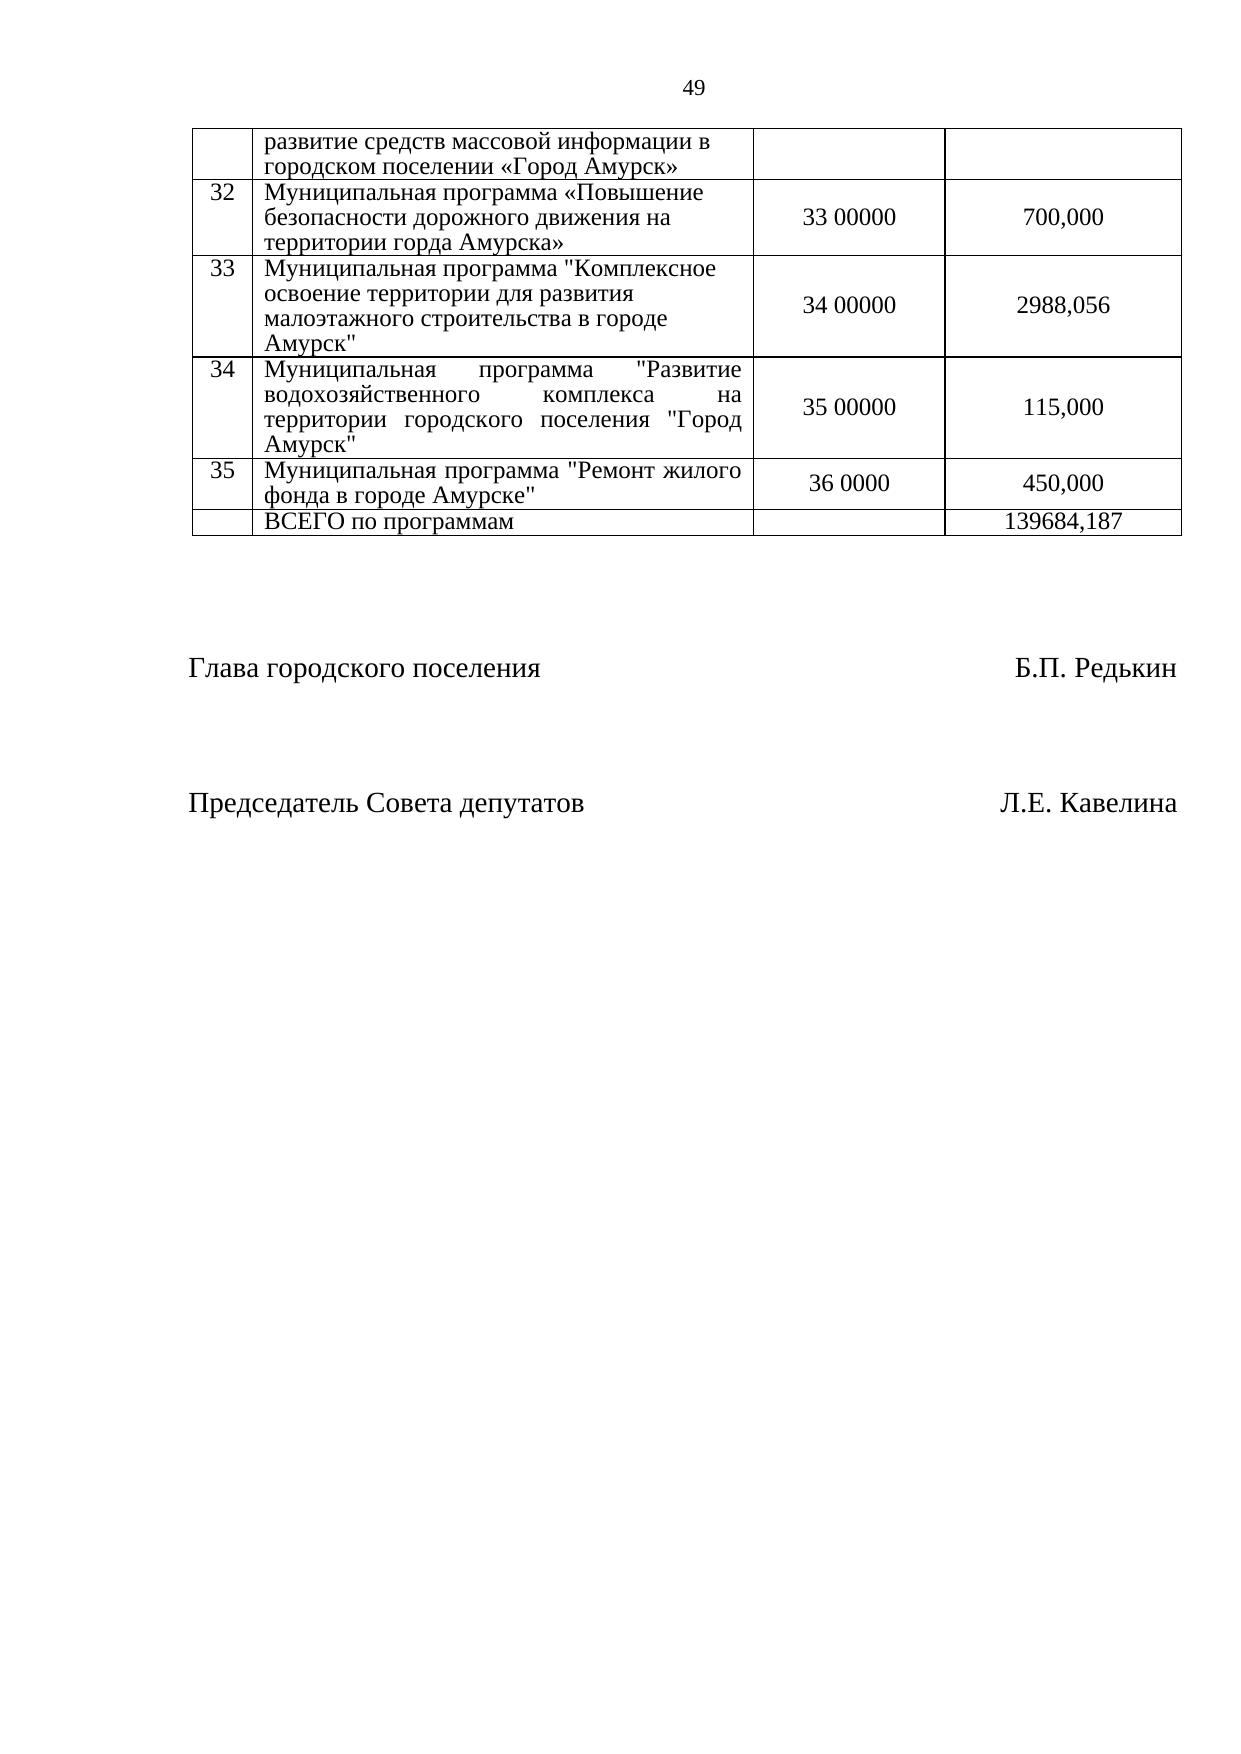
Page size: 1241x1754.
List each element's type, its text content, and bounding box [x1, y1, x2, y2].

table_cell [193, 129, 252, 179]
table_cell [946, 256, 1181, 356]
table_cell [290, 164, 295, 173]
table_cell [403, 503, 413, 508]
text Председатель Совета депутатов Л.Е. Кавелина [188, 785, 1181, 818]
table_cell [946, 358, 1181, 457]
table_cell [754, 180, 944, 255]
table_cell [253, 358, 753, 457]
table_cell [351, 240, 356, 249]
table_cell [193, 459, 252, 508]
text Глава городского поселения Б.П. Редькин [188, 651, 1181, 684]
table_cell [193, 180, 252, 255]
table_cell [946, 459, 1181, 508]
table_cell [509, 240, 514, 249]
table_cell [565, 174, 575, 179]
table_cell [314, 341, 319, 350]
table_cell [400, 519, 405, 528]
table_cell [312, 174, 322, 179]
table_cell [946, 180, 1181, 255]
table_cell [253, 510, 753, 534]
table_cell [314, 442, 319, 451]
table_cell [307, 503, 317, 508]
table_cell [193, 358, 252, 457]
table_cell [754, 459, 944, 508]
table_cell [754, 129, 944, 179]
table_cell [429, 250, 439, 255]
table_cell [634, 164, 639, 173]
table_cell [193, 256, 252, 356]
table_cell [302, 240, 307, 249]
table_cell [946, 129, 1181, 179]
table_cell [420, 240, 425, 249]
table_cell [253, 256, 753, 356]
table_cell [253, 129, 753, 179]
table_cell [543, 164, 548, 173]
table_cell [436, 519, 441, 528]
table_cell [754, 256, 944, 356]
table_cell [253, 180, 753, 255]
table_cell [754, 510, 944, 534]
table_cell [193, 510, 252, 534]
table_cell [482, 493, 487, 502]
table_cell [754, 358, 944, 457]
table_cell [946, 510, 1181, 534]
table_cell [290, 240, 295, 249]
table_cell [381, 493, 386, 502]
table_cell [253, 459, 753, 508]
